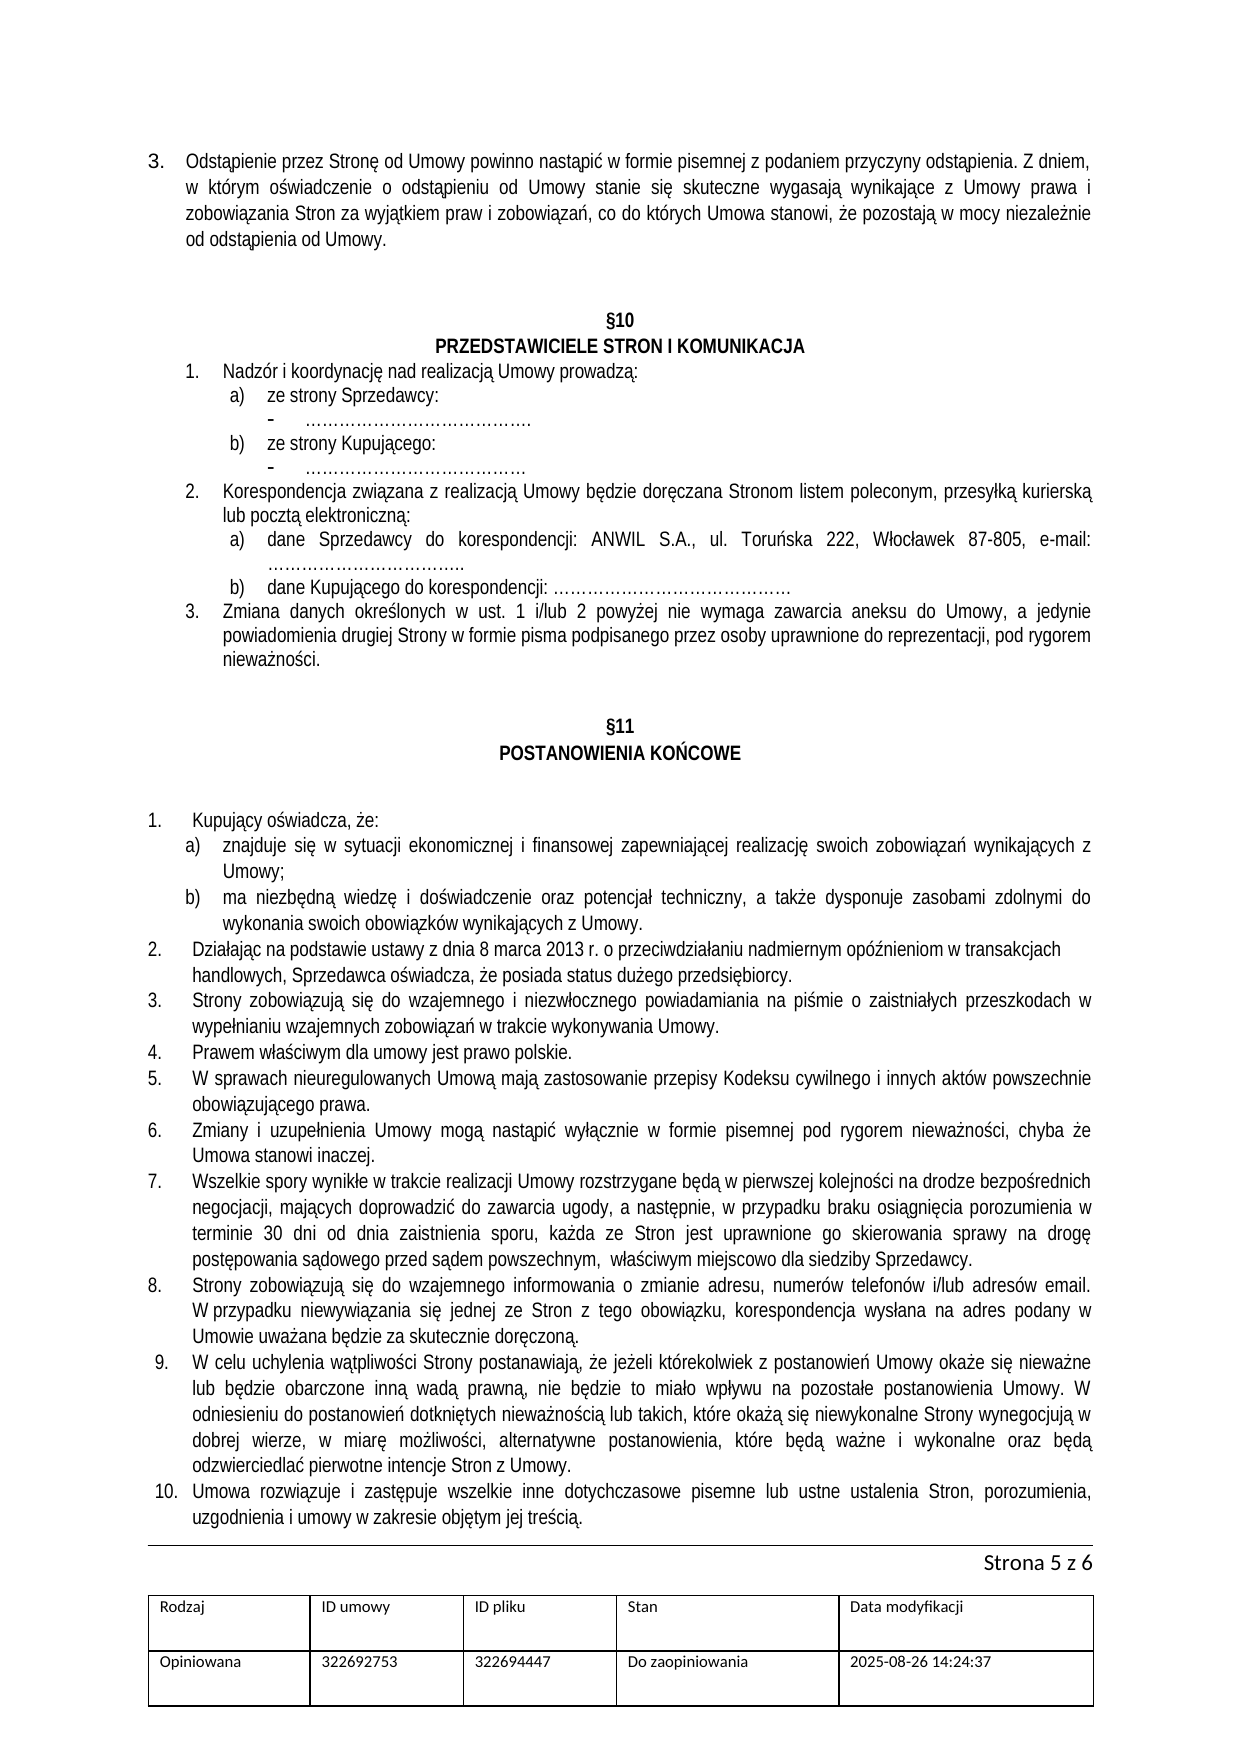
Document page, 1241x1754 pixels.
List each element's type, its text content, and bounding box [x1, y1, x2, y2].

text POSTANOWIENIA KOŃCOWE [148, 739, 1093, 765]
list Nadzór i koordynację nad realizacją Umowy prowadzą: [185, 359, 1093, 383]
list ma niezbędną wiedzę i doświadczenie oraz potencjał techniczny, a także dysponuje zasobami zdolnymi do wykonania swoich obowiązków wynikających z Umowy. [185, 885, 1093, 935]
list ………………………………… [267, 455, 1093, 479]
list znajduje się w sytuacji ekonomicznej i finansowej zapewniającej realizację swoich zobowiązań wynikających z Umowy; [185, 833, 1093, 883]
text PRZEDSTAWICIELE STRON I KOMUNIKACJA [148, 333, 1093, 359]
list dane Sprzedawcy do korespondencji: ANWIL S.A., ul. Toruńska 222, Włocławek 87-805, e-mail: …………………………….. [229, 527, 1093, 575]
list Prawem właściwym dla umowy jest prawo polskie. [148, 1040, 1093, 1064]
list ze strony Kupującego: [229, 431, 1093, 455]
list ze strony Sprzedawcy: [229, 383, 1093, 407]
list W sprawach nieuregulowanych Umową mają zastosowanie przepisy Kodeksu cywilnego i innych aktów powszechnie obowiązującego prawa. [148, 1066, 1093, 1116]
list Działając na podstawie ustawy z dnia 8 marca 2013 r. o przeciwdziałaniu nadmiernym opóźnieniom w transakcjach handlowych, Sprzedawca oświadcza, że posiada status dużego przedsiębiorcy. [148, 937, 1093, 987]
list …………………………………. [267, 407, 1093, 431]
list Strony zobowiązują się do wzajemnego informowania o zmianie adresu, numerów telefonów i/lub adresów email. W przypadku niewywiązania się jednej ze Stron z tego obowiązku, korespondencja wysłana na adres podany w Umowie uważana będzie za skutecznie doręczoną. [148, 1273, 1093, 1348]
list dane Kupującego do korespondencji: …………………………………… [229, 575, 1093, 599]
list Wszelkie spory wynikłe w trakcie realizacji Umowy rozstrzygane będą w pierwszej kolejności na drodze bezpośrednich negocjacji, mających doprowadzić do zawarcia ugody, a następnie, w przypadku braku osiągnięcia porozumienia w terminie 30 dni od dnia zaistnienia sporu, każda ze Stron jest uprawnione go skierowania sprawy na drogę postępowania sądowego przed sądem powszechnym, właściwym miejscowo dla siedziby Sprzedawcy. [148, 1169, 1093, 1271]
text §11 [148, 713, 1093, 739]
list Korespondencja związana z realizacją Umowy będzie doręczana Stronom listem poleconym, przesyłką kurierską lub pocztą elektroniczną: [185, 479, 1093, 527]
list W celu uchylenia wątpliwości Strony postanawiają, że jeżeli którekolwiek z postanowień Umowy okaże się nieważne lub będzie obarczone inną wadą prawną, nie będzie to miało wpływu na pozostałe postanowienia Umowy. W odniesieniu do postanowień dotkniętych nieważnością lub takich, które okażą się niewykonalne Strony wynegocjują w dobrej wierze, w miarę możliwości, alternatywne postanowienia, które będą ważne i wykonalne oraz będą odzwierciedlać pierwotne intencje Stron z Umowy. [154, 1350, 1093, 1477]
text §10 [148, 307, 1093, 333]
list Umowa rozwiązuje i zastępuje wszelkie inne dotychczasowe pisemne lub ustne ustalenia Stron, porozumienia, uzgodnienia i umowy w zakresie objętym jej treścią. [154, 1479, 1093, 1529]
list Strony zobowiązują się do wzajemnego i niezwłocznego powiadamiania na piśmie o zaistniałych przeszkodach w wypełnianiu wzajemnych zobowiązań w trakcie wykonywania Umowy. [148, 988, 1093, 1038]
list Zmiana danych określonych w ust. 1 i/lub 2 powyżej nie wymaga zawarcia aneksu do Umowy, a jedynie powiadomienia drugiej Strony w formie pisma podpisanego przez osoby uprawnione do reprezentacji, pod rygorem nieważności. [185, 599, 1093, 671]
list Kupujący oświadcza, że: [148, 808, 1093, 832]
list Odstąpienie przez Stronę od Umowy powinno nastąpić w formie pisemnej z podaniem przyczyny odstąpienia. Z dniem, w którym oświadczenie o odstąpieniu od Umowy stanie się skuteczne wygasają wynikające z Umowy prawa i zobowiązania Stron za wyjątkiem praw i zobowiązań, co do których Umowa stanowi, że pozostają w mocy niezależnie od odstąpienia od Umowy. [148, 148, 1093, 252]
list Zmiany i uzupełnienia Umowy mogą nastąpić wyłącznie w formie pisemnej pod rygorem nieważności, chyba że Umowa stanowi inaczej. [148, 1118, 1093, 1167]
